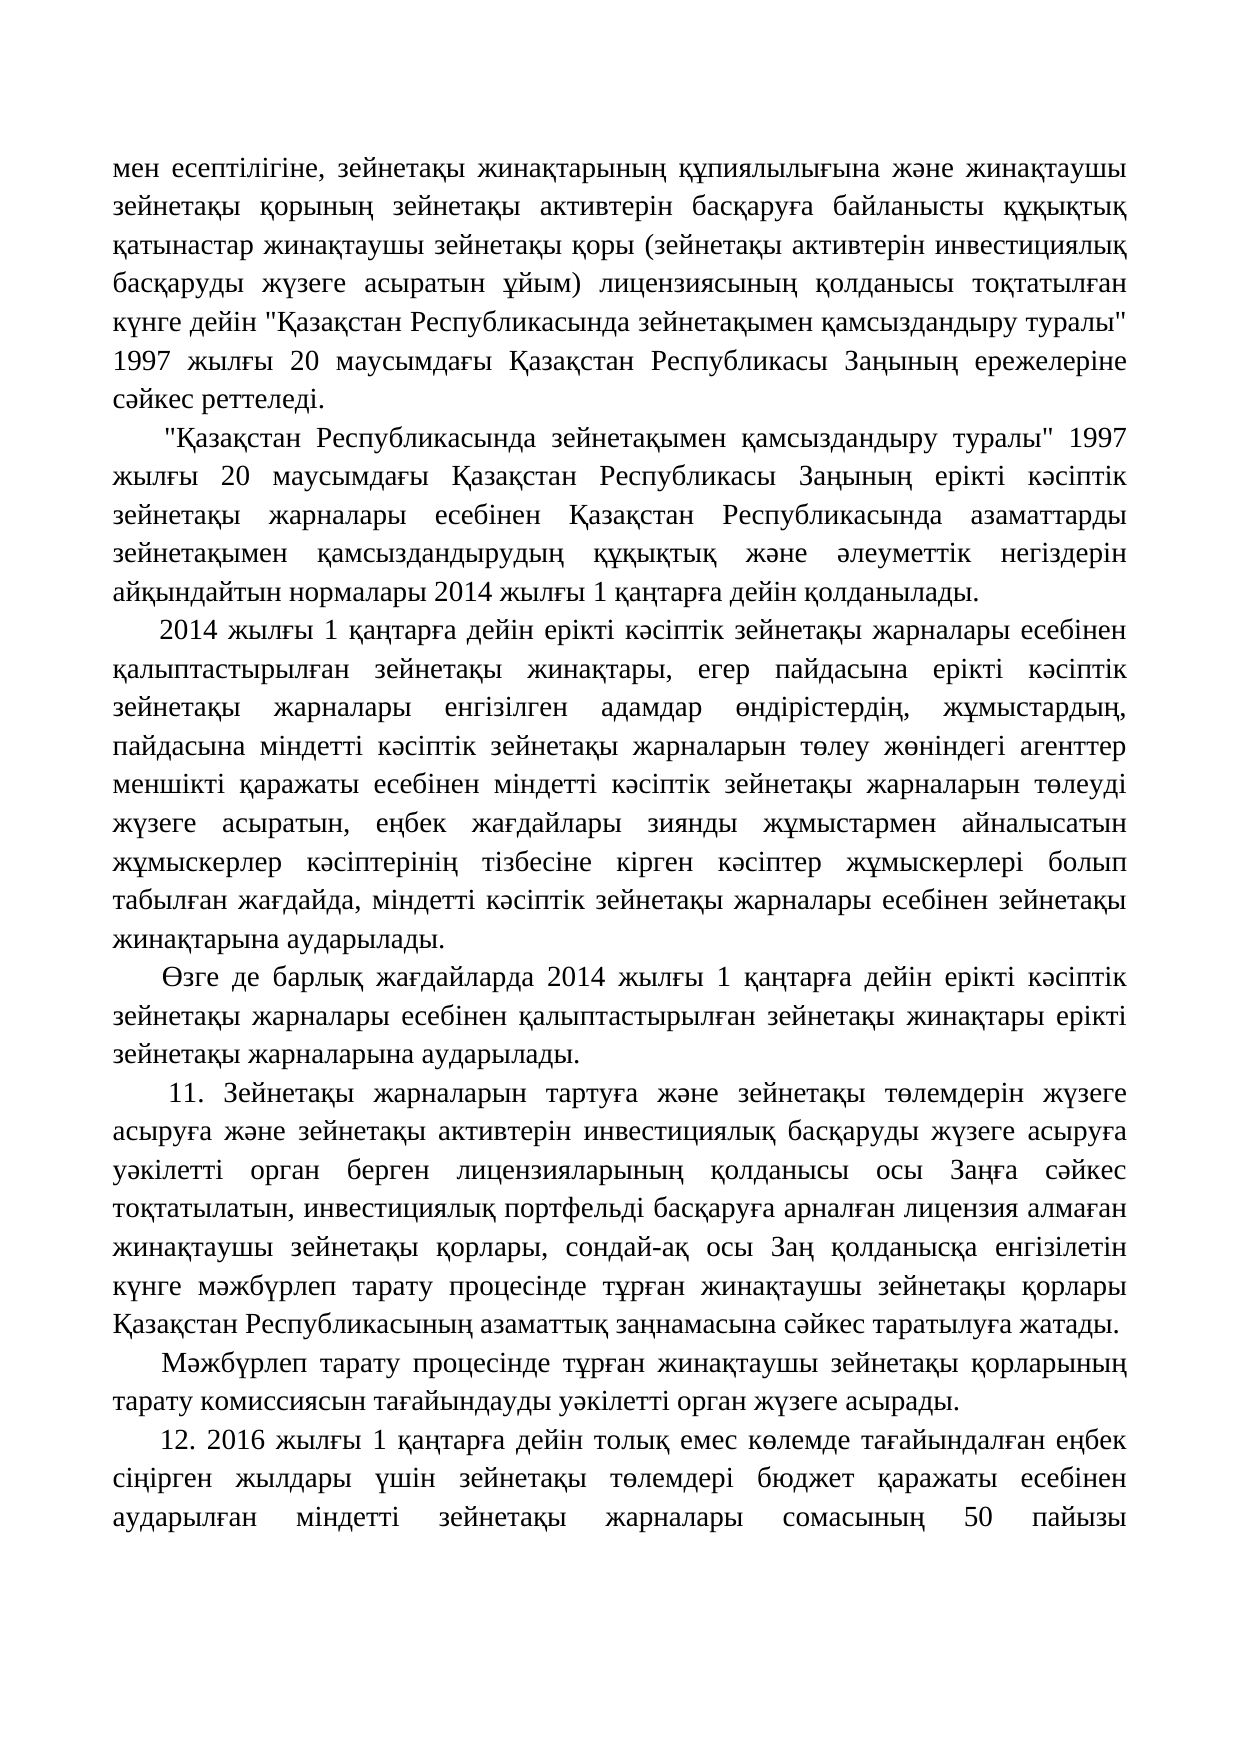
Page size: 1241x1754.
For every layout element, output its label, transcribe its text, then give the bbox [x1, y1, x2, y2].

text "Қазақстан Республикасында зейнетақымен қамсыздандыру туралы" 1997 жылғы 20 маусымдағы Қазақстан Республикасы Заңының ерікті кәсіптік зейнетақы жарналары есебінен Қазақстан Республикасында азаматтарды зейнетақымен қамсыздандырудың құқықтық және әлеуметтік негіздерін айқындайтын нормалары 2014 жылғы 1 қаңтарға дейін қолданылады. [112, 420, 1128, 607]
text 11. Зейнетақы жарналарын тартуға және зейнетақы төлемдерін жүзеге асыруға және зейнетақы активтерін инвестициялық басқаруды жүзеге асыруға уәкілетті орган берген лицензияларының қолданысы осы Заңға сәйкес тоқтатылатын, инвестициялық портфельді басқаруға арналған лицензия алмаған жинақтаушы зейнетақы қорлары, сондай-ақ осы Заң қолданысқа енгізілетін күнге мәжбүрлеп тарату процесінде тұрған жинақтаушы зейнетақы қорлары Қазақстан Республикасының азаматтық заңнамасына сәйкес таратылуға жатады. [112, 1075, 1128, 1340]
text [112, 1422, 1128, 1532]
text Өзге де барлық жағдайларда 2014 жылғы 1 қаңтарға дейін ерікті кәсіптік зейнетақы жарналары есебінен қалыптастырылған зейнетақы жинақтары ерікті зейнетақы жарналарына аударылады. [112, 959, 1128, 1070]
text 2014 жылғы 1 қаңтарға дейін ерікті кәсіптік зейнетақы жарналары есебінен қалыптастырылған зейнетақы жинақтары, егер пайдасына ерікті кәсіптік зейнетақы жарналары енгізілген адамдар өндірістердің, жұмыстардың, пайдасына міндетті кәсіптік зейнетақы жарналарын төлеу жөніндегі агенттер меншікті қаражаты есебінен міндетті кәсіптік зейнетақы жарналарын төлеуді жүзеге асыратын, еңбек жағдайлары зиянды жұмыстармен айналысатын жұмыскерлер кәсіптерінің тізбесіне кірген кәсіптер жұмыскерлері болып табылған жағдайда, міндетті кәсіптік зейнетақы жарналары есебінен зейнетақы жинақтарына аударылады. [112, 612, 1128, 954]
text Мәжбүрлеп тарату процесінде тұрған жинақтаушы зейнетақы қорларының тарату комиссиясын тағайындауды уәкілетті орган жүзеге асырады. [112, 1345, 1128, 1417]
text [112, 150, 1128, 415]
